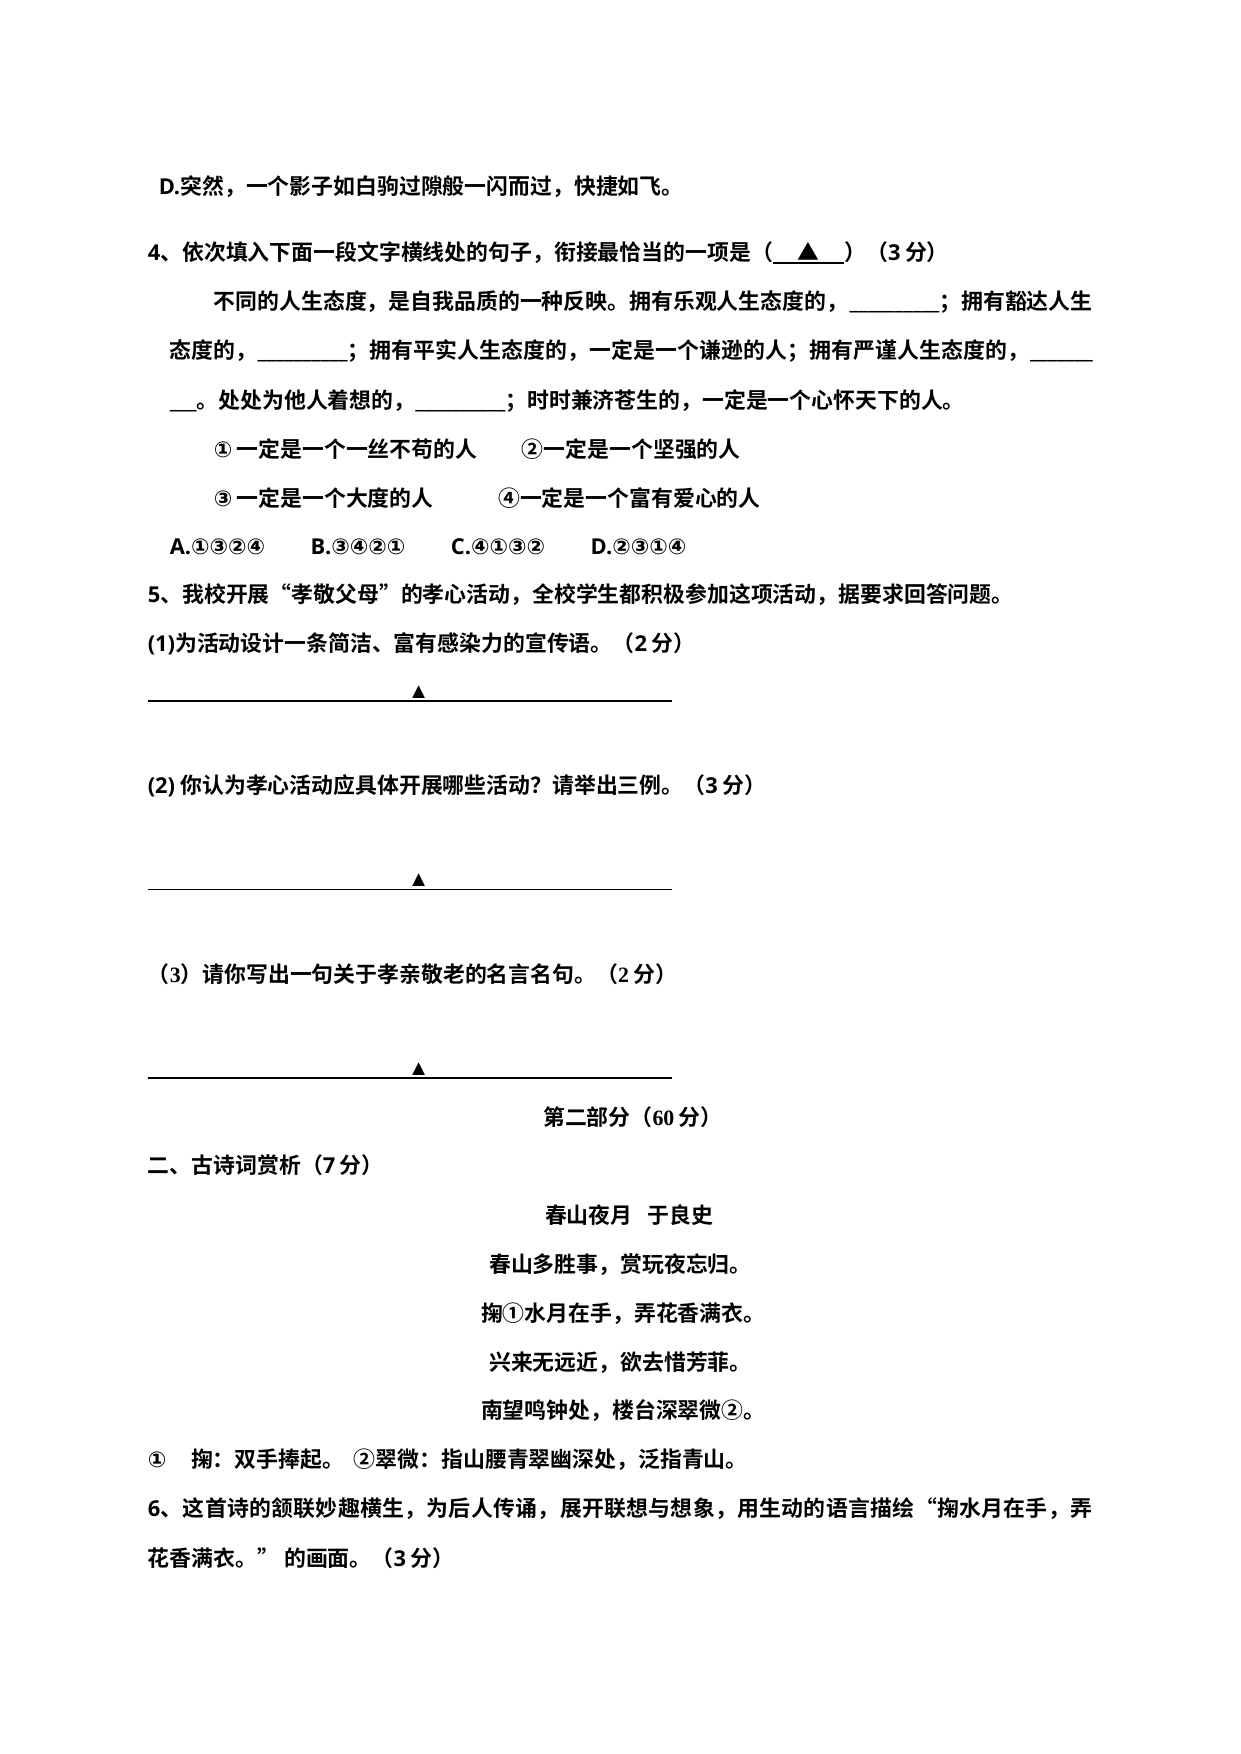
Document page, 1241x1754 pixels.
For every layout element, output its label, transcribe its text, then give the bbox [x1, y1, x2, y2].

text 春山多胜事，赏玩夜忘归。 [148, 1246, 1093, 1279]
text ▲ [148, 862, 1093, 896]
text ③一定是一个大度的人 ④一定是一个富有爱心的人 [169, 481, 1093, 514]
text 不同的人生态度，是自我品质的一种反映。拥有乐观人生态度的，__________；拥有豁达人生态度的，__________；拥有平实人生态度的，一定是一个谦逊的人；拥有严谨人生态度的，__________。处处为他人着想的，__________；时时兼济苍生的，一定是一个心怀天下的人。 [169, 283, 1093, 416]
text 第二部分（60分） [148, 1099, 1093, 1132]
text D.突然，一个影子如白驹过隙般一闪而过，快捷如飞。 [148, 148, 1093, 214]
text 南望鸣钟处，楼台深翠微②。 [148, 1393, 1093, 1426]
text ▲ [148, 674, 1093, 707]
text ▲ [148, 1051, 1093, 1084]
text 掬①水月在手，弄花香满衣。 [148, 1295, 1093, 1328]
list 你认为孝心活动应具体开展哪些活动？请举出三例。（3分） [148, 768, 1093, 801]
text 4、依次填入下面一段文字横线处的句子，衔接最恰当的一项是（ ▲ ）（3分） [148, 234, 1093, 267]
text (1)为活动设计一条简洁、富有感染力的宣传语。（2分） [148, 625, 1093, 658]
text A.①③②④ B.③④②① C.④①③② D.②③①④ [169, 529, 1093, 563]
text 二、古诗词赏析（7分） [148, 1148, 1093, 1181]
text ①一定是一个一丝不苟的人 ②一定是一个坚强的人 [169, 432, 1093, 465]
text （3）请你写出一句关于孝亲敬老的名言名句。（2分） [148, 956, 1093, 989]
text 5、我校开展“孝敬父母”的孝心活动，全校学生都积极参加这项活动，据要求回答问题。 [148, 577, 1093, 609]
text 兴来无远近，欲去惜芳菲。 [148, 1344, 1093, 1377]
text 春山夜月 于良史 [148, 1197, 1093, 1230]
text 6、这首诗的颔联妙趣横生，为后人传诵，展开联想与想象，用生动的语言描绘“掬水月在手，弄花香满衣。” 的画面。（3分） [148, 1491, 1093, 1573]
list 掬：双手捧起。 ②翠微：指山腰青翠幽深处，泛指青山。 [148, 1442, 1093, 1475]
